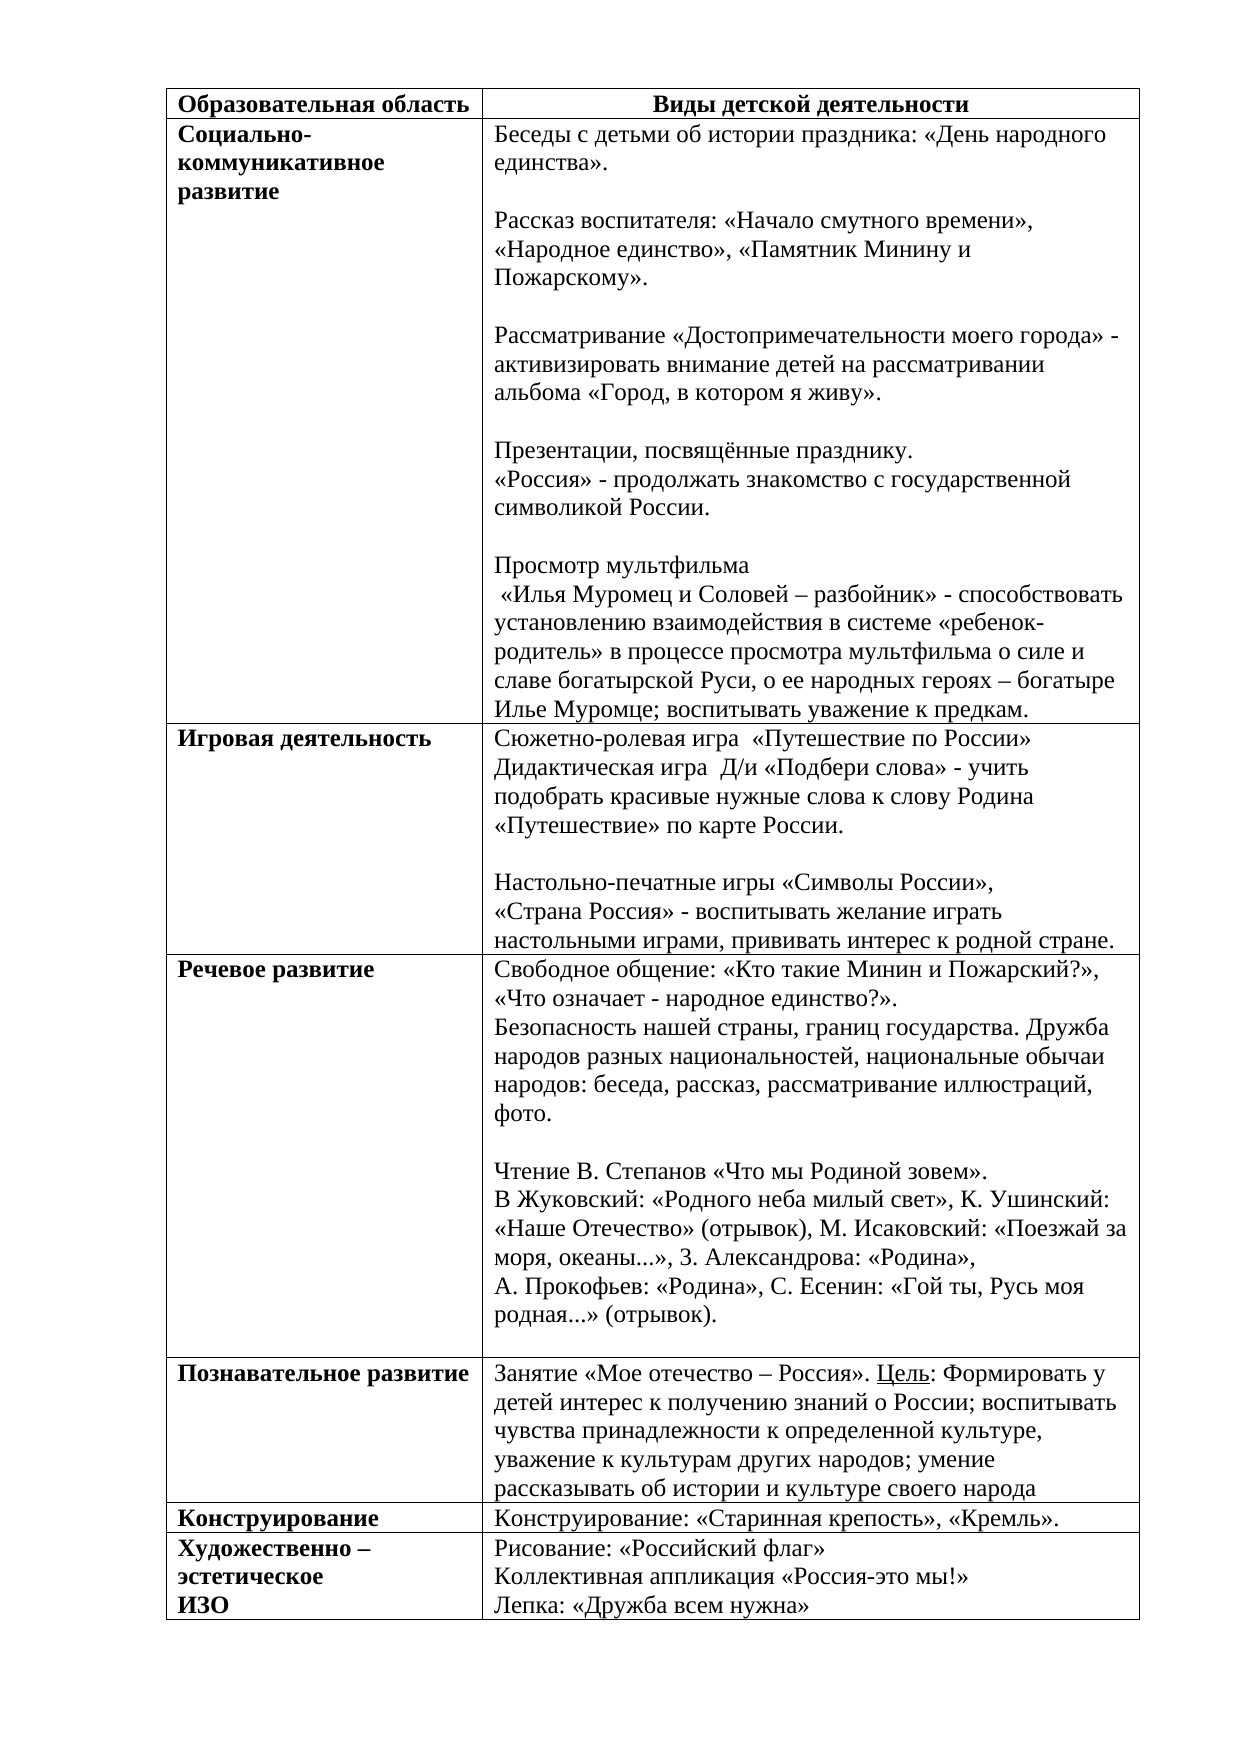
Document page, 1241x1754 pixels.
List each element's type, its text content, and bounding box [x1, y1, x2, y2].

table_cell Игровая деятельность [167, 724, 482, 953]
table_cell Конструирование [167, 1503, 482, 1532]
table_cell Конструирование: «Старинная крепость», «Кремль». [483, 1503, 1139, 1532]
table_cell Речевое развитие [167, 955, 482, 1357]
table_cell Социально-коммуникативное развитие [167, 119, 482, 722]
table_header Образовательная область [167, 89, 482, 118]
table_header Виды детской деятельности [483, 89, 1139, 118]
table_cell Беседы с детьми об истории праздника: «День народного единства». Рассказ воспитателя: «Начало смутного времени», «Народное единство», «Памятник Минину и Пожарскому». Рассматривание «Достопримечательности моего города» - активизировать внимание детей на рассматривании альбома «Город, в котором я живу». Презентации, посвящённые празднику. «Россия» - продолжать знакомство с государственной символикой России. Просмотр мультфильма «Илья Муромец и Соловей – разбойник» - способствовать установлению взаимодействия в системе «ребенок-родитель» в процессе просмотра мультфильма о силе и славе богатырской Руси, о ее народных героях – богатыре Илье Муромце; воспитывать уважение к предкам. [483, 119, 1139, 722]
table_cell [167, 1533, 482, 1619]
table_cell Познавательное развитие [167, 1358, 482, 1502]
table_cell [483, 1533, 1139, 1619]
table_cell Сюжетно-ролевая игра «Путешествие по России» Дидактическая игра Д/и «Подбери слова» - учить подобрать красивые нужные слова к слову Родина «Путешествие» по карте России. Настольно-печатные игры «Символы России», «Страна Россия» - воспитывать желание играть настольными играми, прививать интерес к родной стране. [483, 724, 1139, 953]
table_cell Занятие «Мое отечество – Россия». Цель: Формировать у детей интерес к получению знаний о России; воспитывать чувства принадлежности к определенной культуре, уважение к культурам других народов; умение рассказывать об истории и культуре своего народа [483, 1358, 1139, 1502]
table_cell Свободное общение: «Кто такие Минин и Пожарский?», «Что означает - народное единство?». Безопасность нашей страны, границ государства. Дружба народов разных национальностей, национальные обычаи народов: беседа, рассказ, рассматривание иллюстраций, фото. Чтение В. Степанов «Что мы Родиной зовем». В Жуковский: «Родного неба милый свет», К. Ушинский: «Наше Отечество» (отрывок), М. Исаковский: «Поезжай за моря, океаны...», 3. Александрова: «Родина», А. Прокофьев: «Родина», С. Есенин: «Гой ты, Русь моя родная...» (отрывок). [483, 955, 1139, 1357]
